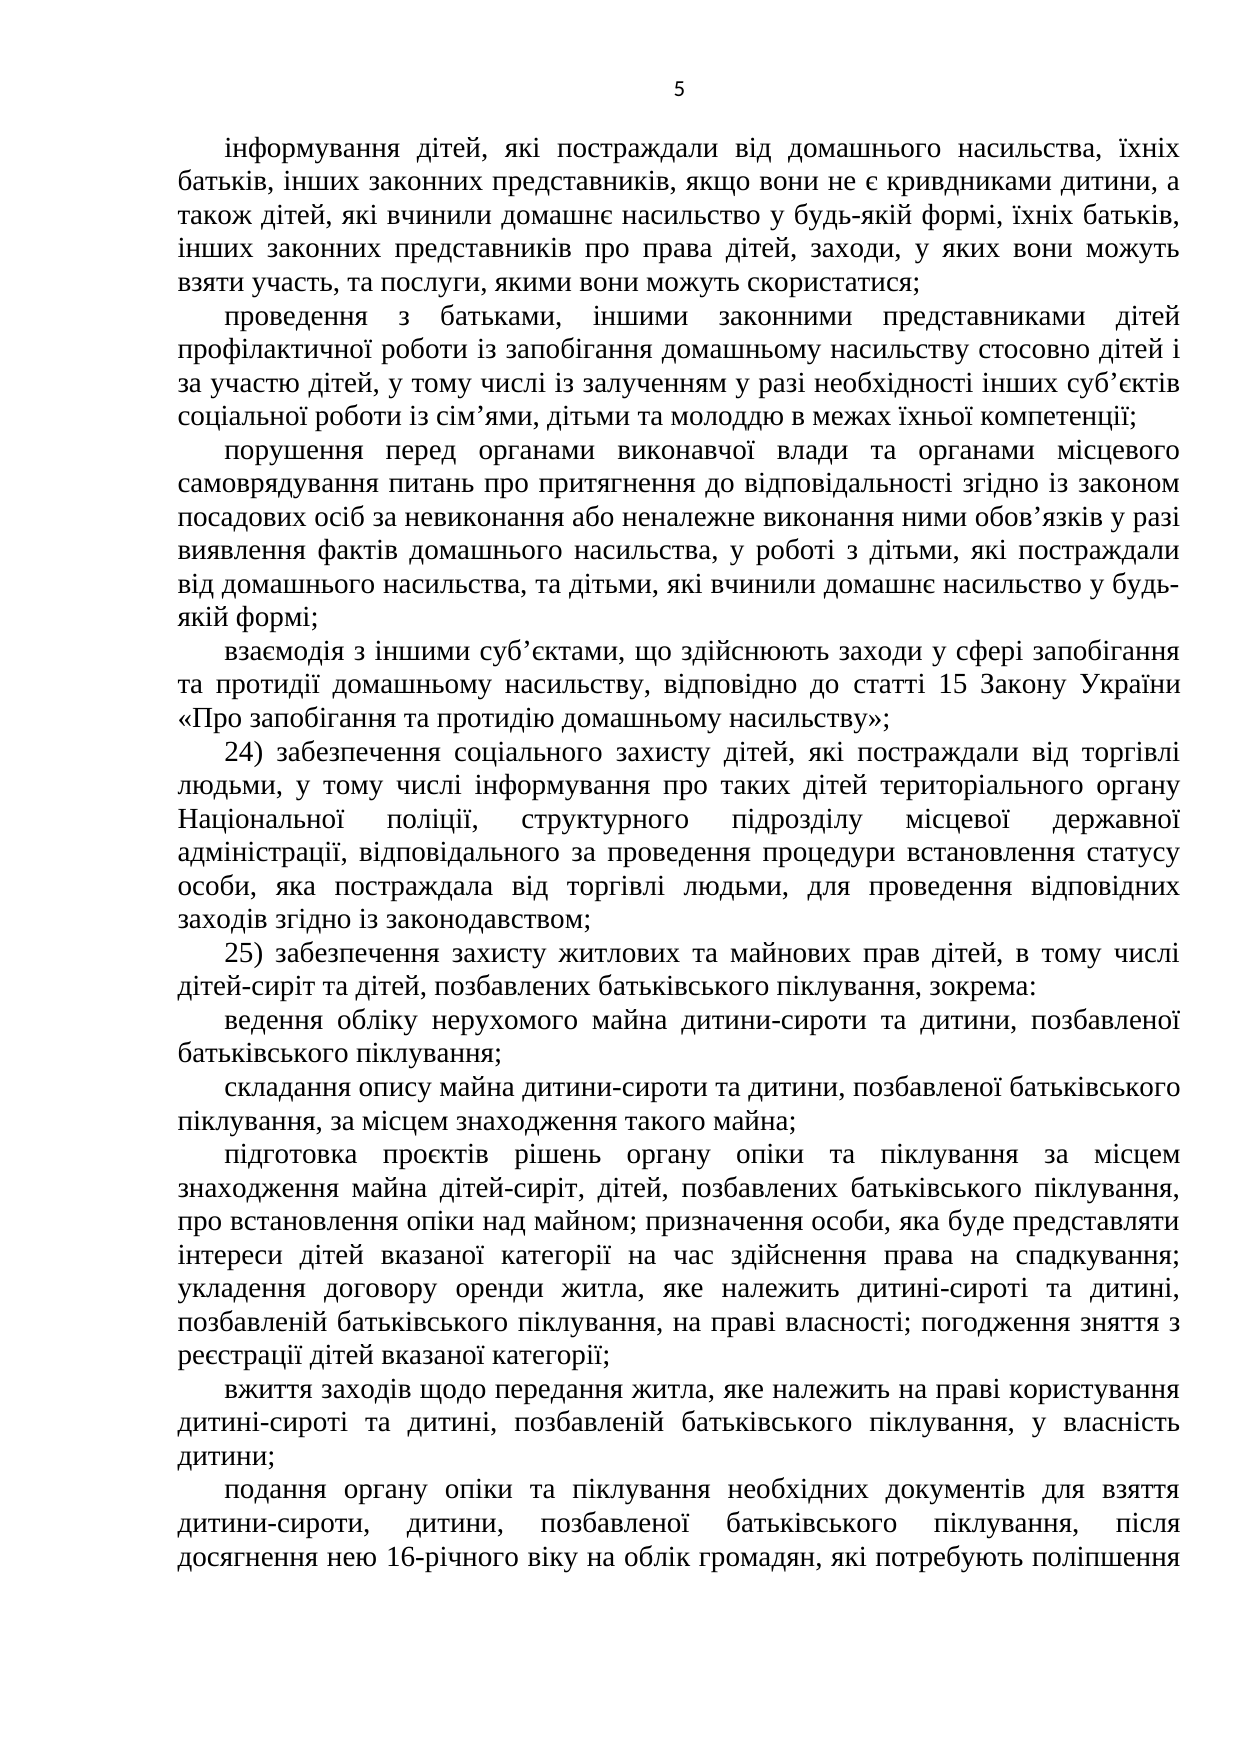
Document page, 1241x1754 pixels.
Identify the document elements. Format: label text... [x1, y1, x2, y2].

text вжиття заходів щодо передання житла, яке належить на праві користування дитині-сироті та дитині, позбавленій батьківського піклування, у власність дитини; [177, 1371, 1181, 1472]
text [177, 1472, 1181, 1572]
text інформування дітей, які постраждали від домашнього насильства, їхніх батьків, інших законних представників, якщо вони не є кривдниками дитини, а також дітей, які вчинили домашнє насильство у будь-якій формі, їхніх батьків, інших законних представників про права дітей, заходи, у яких вони можуть взяти участь, та послуги, якими вони можуть скористатися; [177, 130, 1181, 298]
text 25) забезпечення захисту житлових та майнових прав дітей, в тому числі дітей-сиріт та дітей, позбавлених батьківського піклування, зокрема: [177, 935, 1181, 1002]
text 24) забезпечення соціального захисту дітей, які постраждали від торгівлі людьми, у тому числі інформування про таких дітей територіального органу Національної поліції, структурного підрозділу місцевої державної адміністрації, відповідального за проведення процедури встановлення статусу особи, яка постраждала від торгівлі людьми, для проведення відповідних заходів згідно із законодавством; [177, 734, 1181, 935]
text ведення обліку нерухомого майна дитини-сироти та дитини, позбавленої батьківського піклування; [177, 1002, 1181, 1069]
text порушення перед органами виконавчої влади та органами місцевого самоврядування питань про притягнення до відповідальності згідно із законом посадових осіб за невиконання або неналежне виконання ними обов’язків у разі виявлення фактів домашнього насильства, у роботі з дітьми, які постраждали від домашнього насильства, та дітьми, які вчинили домашнє насильство у будь-якій формі; [177, 432, 1181, 633]
text складання опису майна дитини-сироти та дитини, позбавленої батьківського піклування, за місцем знаходження такого майна; [177, 1069, 1181, 1136]
text підготовка проєктів рішень органу опіки та піклування за місцем знаходження майна дітей-сиріт, дітей, позбавлених батьківського піклування, про встановлення опіки над майном; призначення особи, яка буде представляти інтереси дітей вказаної категорії на час здійснення права на спадкування; укладення договору оренди житла, яке належить дитині-сироті та дитині, позбавленій батьківського піклування, на праві власності; погодження зняття з реєстрації дітей вказаної категорії; [177, 1136, 1181, 1371]
text проведення з батьками, іншими законними представниками дітей профілактичної роботи із запобігання домашньому насильству стосовно дітей і за участю дітей, у тому числі із залученням у разі необхідності інших суб’єктів соціальної роботи із сім’ями, дітьми та молоддю в межах їхньої компетенції; [177, 298, 1181, 432]
text взаємодія з іншими суб’єктами, що здійснюють заходи у сфері запобігання та протидії домашньому насильству, відповідно до статті 15 Закону України «Про запобігання та протидію домашньому насильству»; [177, 633, 1181, 734]
